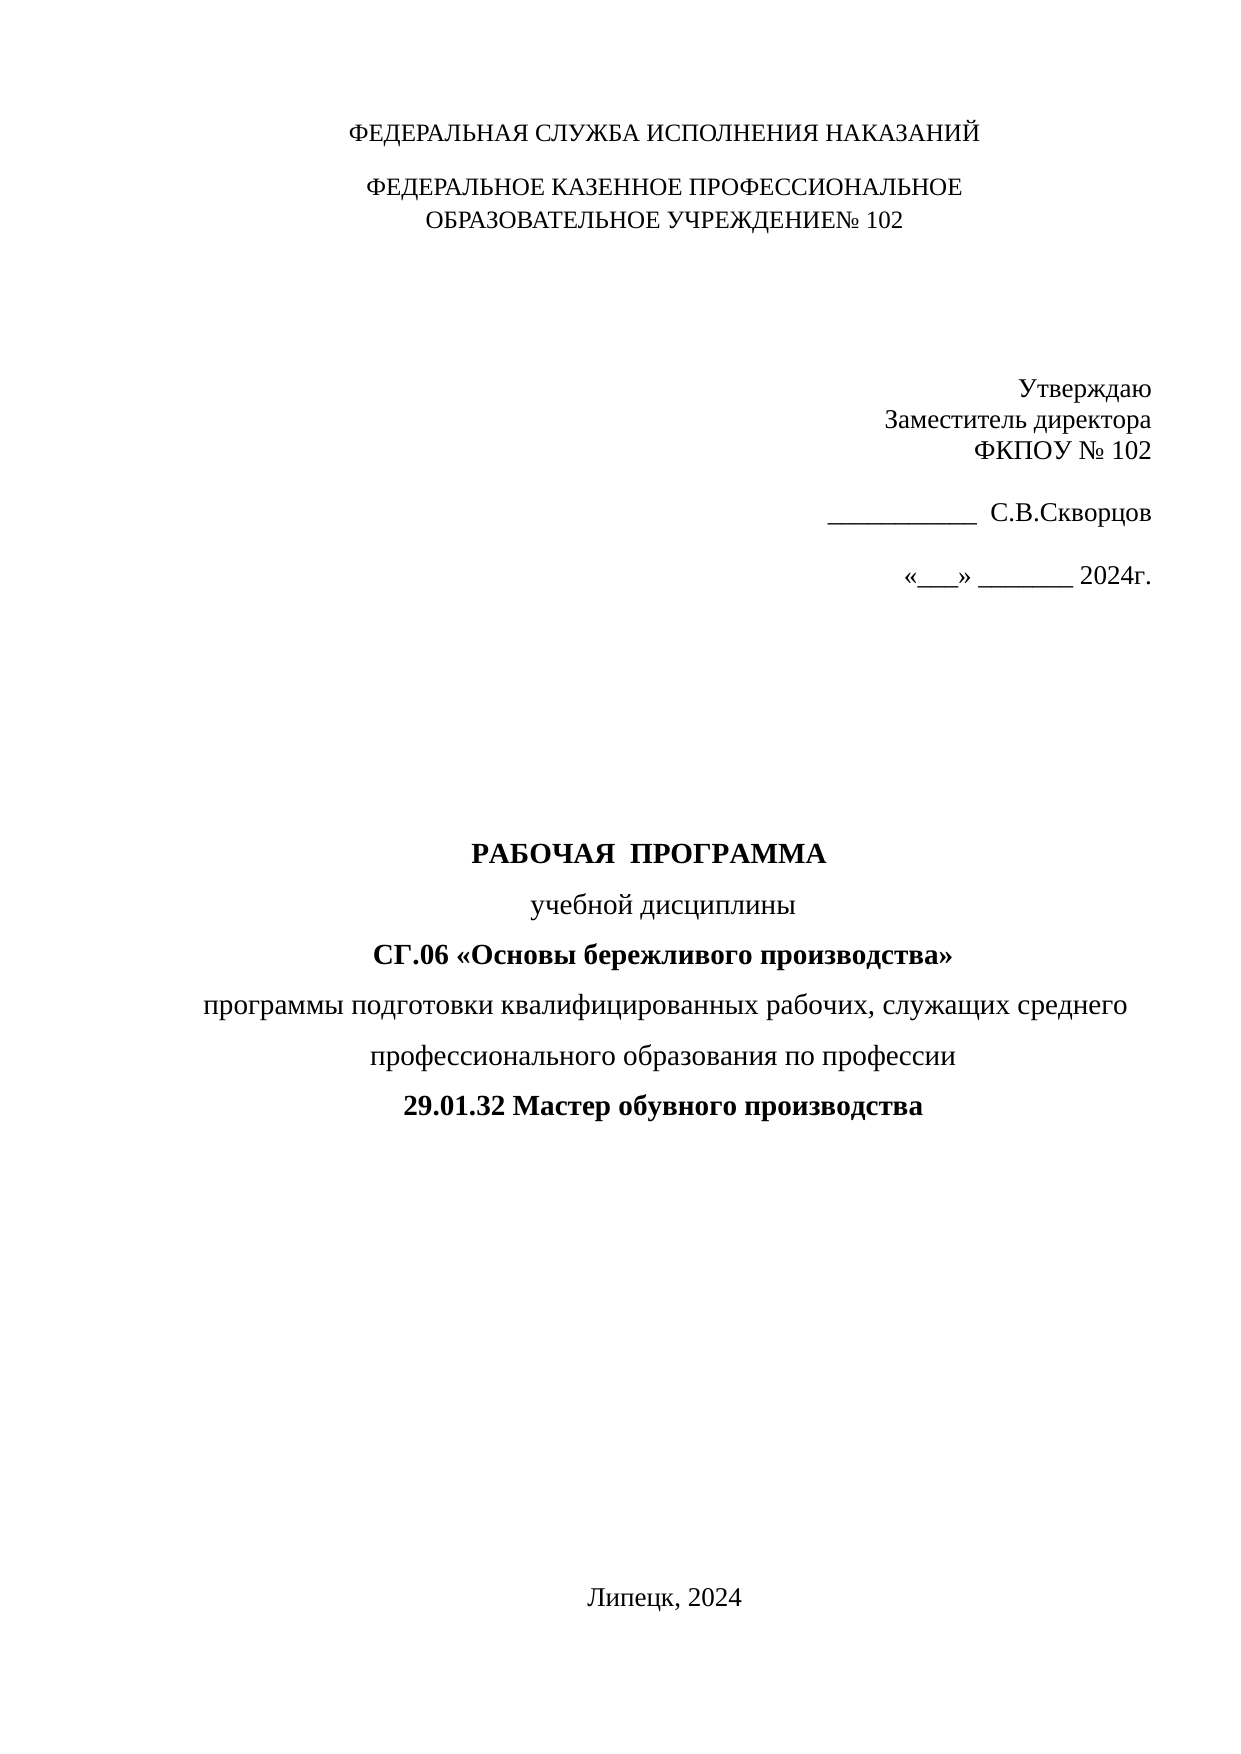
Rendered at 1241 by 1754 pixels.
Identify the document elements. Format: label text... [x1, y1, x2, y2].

text ___________ С.В.Скворцов [177, 497, 1152, 528]
text 29.01.32 Мастер обувного производства [177, 1088, 1149, 1122]
text программы подготовки квалифицированных рабочих, служащих среднего профессионального образования по профессии [177, 987, 1149, 1071]
text ФКПОУ № 102 [177, 434, 1152, 465]
text «___» _______ 2024г. [177, 559, 1152, 590]
text учебной дисциплины [177, 887, 1149, 920]
text ФЕДЕРАЛЬНОЕ КАЗЕННОЕ ПРОФЕССИОНАЛЬНОЕ ОБРАЗОВАТЕЛЬНОЕ УЧРЕЖДЕНИЕ№ 102 [177, 172, 1152, 234]
text Утверждаю [177, 372, 1152, 403]
text СГ.06 «Основы бережливого производства» [177, 937, 1149, 971]
text Липецк, 2024 [177, 1581, 1152, 1612]
text Заместитель директора [177, 403, 1152, 434]
text ФЕДЕРАЛЬНАЯ СЛУЖБА ИСПОЛНЕНИЯ НАКАЗАНИЙ [177, 118, 1152, 147]
text РАБОЧАЯ ПРОГРАММА [177, 837, 1149, 870]
